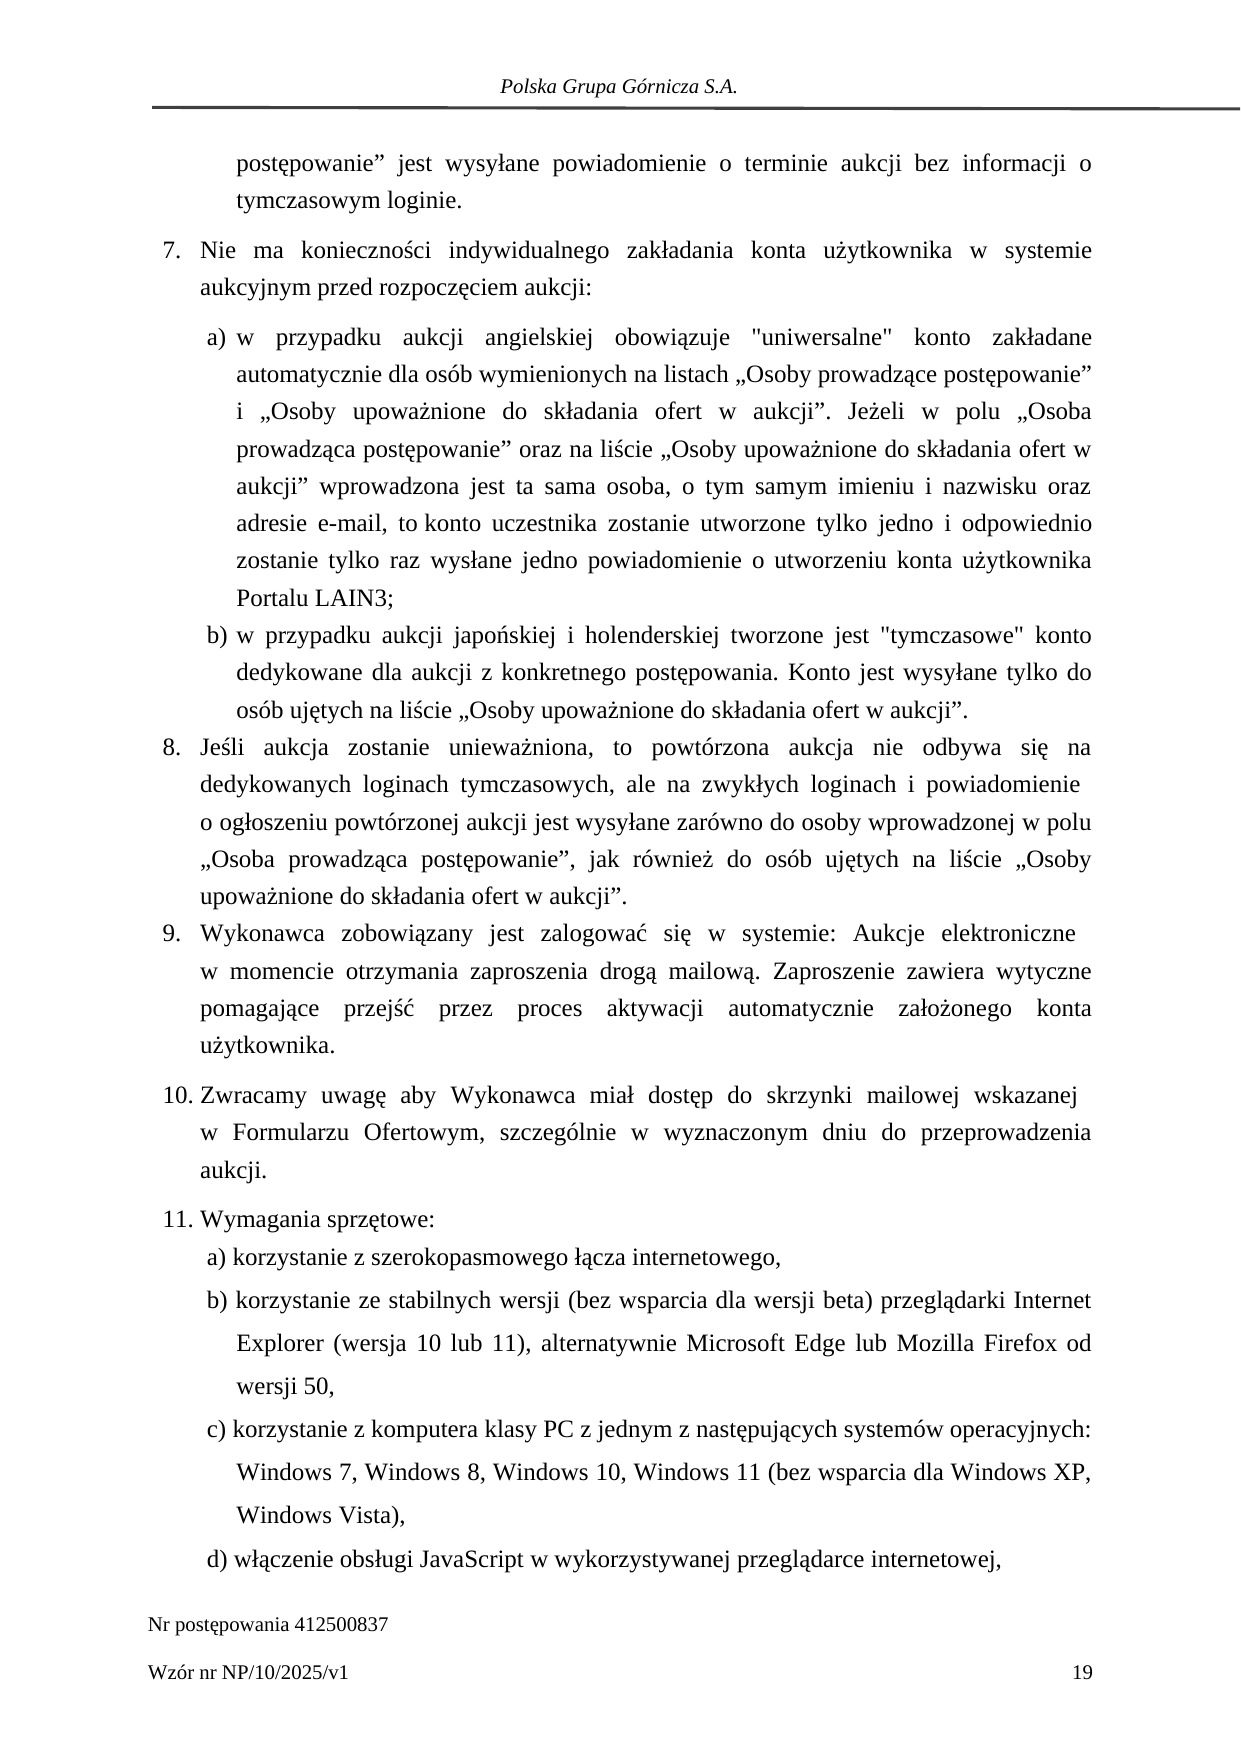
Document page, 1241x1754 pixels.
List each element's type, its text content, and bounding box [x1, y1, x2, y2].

list w przypadku aukcji japońskiej i holenderskiej tworzone jest "tymczasowe" konto dedykowane dla aukcji z konkretnego postępowania. Konto jest wysyłane tylko do osób ujętych na liście „Osoby upoważnione do składania ofert w aukcji”. [207, 620, 1093, 723]
list d) włączenie obsługi JavaScript w wykorzystywanej przeglądarce internetowej, [207, 1544, 1093, 1572]
list c) korzystanie z komputera klasy PC z jednym z następujących systemów operacyjnych: Windows 7, Windows 8, Windows 10, Windows 11 (bez wsparcia dla Windows XP, Windows Vista), [207, 1414, 1093, 1529]
list Jeśli aukcja zostanie unieważniona, to powtórzona aukcja nie odbywa się na dedykowanych loginach tymczasowych, ale na zwykłych loginach i powiadomienie o ogłoszeniu powtórzonej aukcji jest wysyłane zarówno do osoby wprowadzonej w polu „Osoba prowadząca postępowanie”, jak również do osób ujętych na liście „Osoby upoważnione do składania ofert w aukcji”. [162, 732, 1093, 910]
list Wymagania sprzętowe: [162, 1204, 1093, 1233]
list Nie ma konieczności indywidualnego zakładania konta użytkownika w systemie aukcyjnym przed rozpoczęciem aukcji: [162, 235, 1093, 301]
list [207, 148, 1093, 214]
list Wykonawca zobowiązany jest zalogować się w systemie: Aukcje elektroniczne w momencie otrzymania zaproszenia drogą mailową. Zaproszenie zawiera wytyczne pomagające przejść przez proces aktywacji automatycznie założonego konta użytkownika. [162, 918, 1093, 1059]
list w przypadku aukcji angielskiej obowiązuje "uniwersalne" konto zakładane automatycznie dla osób wymienionych na listach „Osoby prowadzące postępowanie” i „Osoby upoważnione do składania ofert w aukcji”. Jeżeli w polu „Osoba prowadząca postępowanie” oraz na liście „Osoby upoważnione do składania ofert w aukcji” wprowadzona jest ta sama osoba, o tym samym imieniu i nazwisku oraz adresie e-mail, to konto uczestnika zostanie utworzone tylko jedno i odpowiednio zostanie tylko raz wysłane jedno powiadomienie o utworzeniu konta użytkownika Portalu LAIN3; [207, 322, 1093, 612]
list a) korzystanie z szerokopasmowego łącza internetowego, [207, 1242, 1093, 1271]
list Zwracamy uwagę aby Wykonawca miał dostęp do skrzynki mailowej wskazanej w Formularzu Ofertowym, szczególnie w wyznaczonym dniu do przeprowadzenia aukcji. [162, 1080, 1093, 1183]
list b) korzystanie ze stabilnych wersji (bez wsparcia dla wersji beta) przeglądarki Internet Explorer (wersja 10 lub 11), alternatywnie Microsoft Edge lub Mozilla Firefox od wersji 50, [207, 1285, 1093, 1400]
